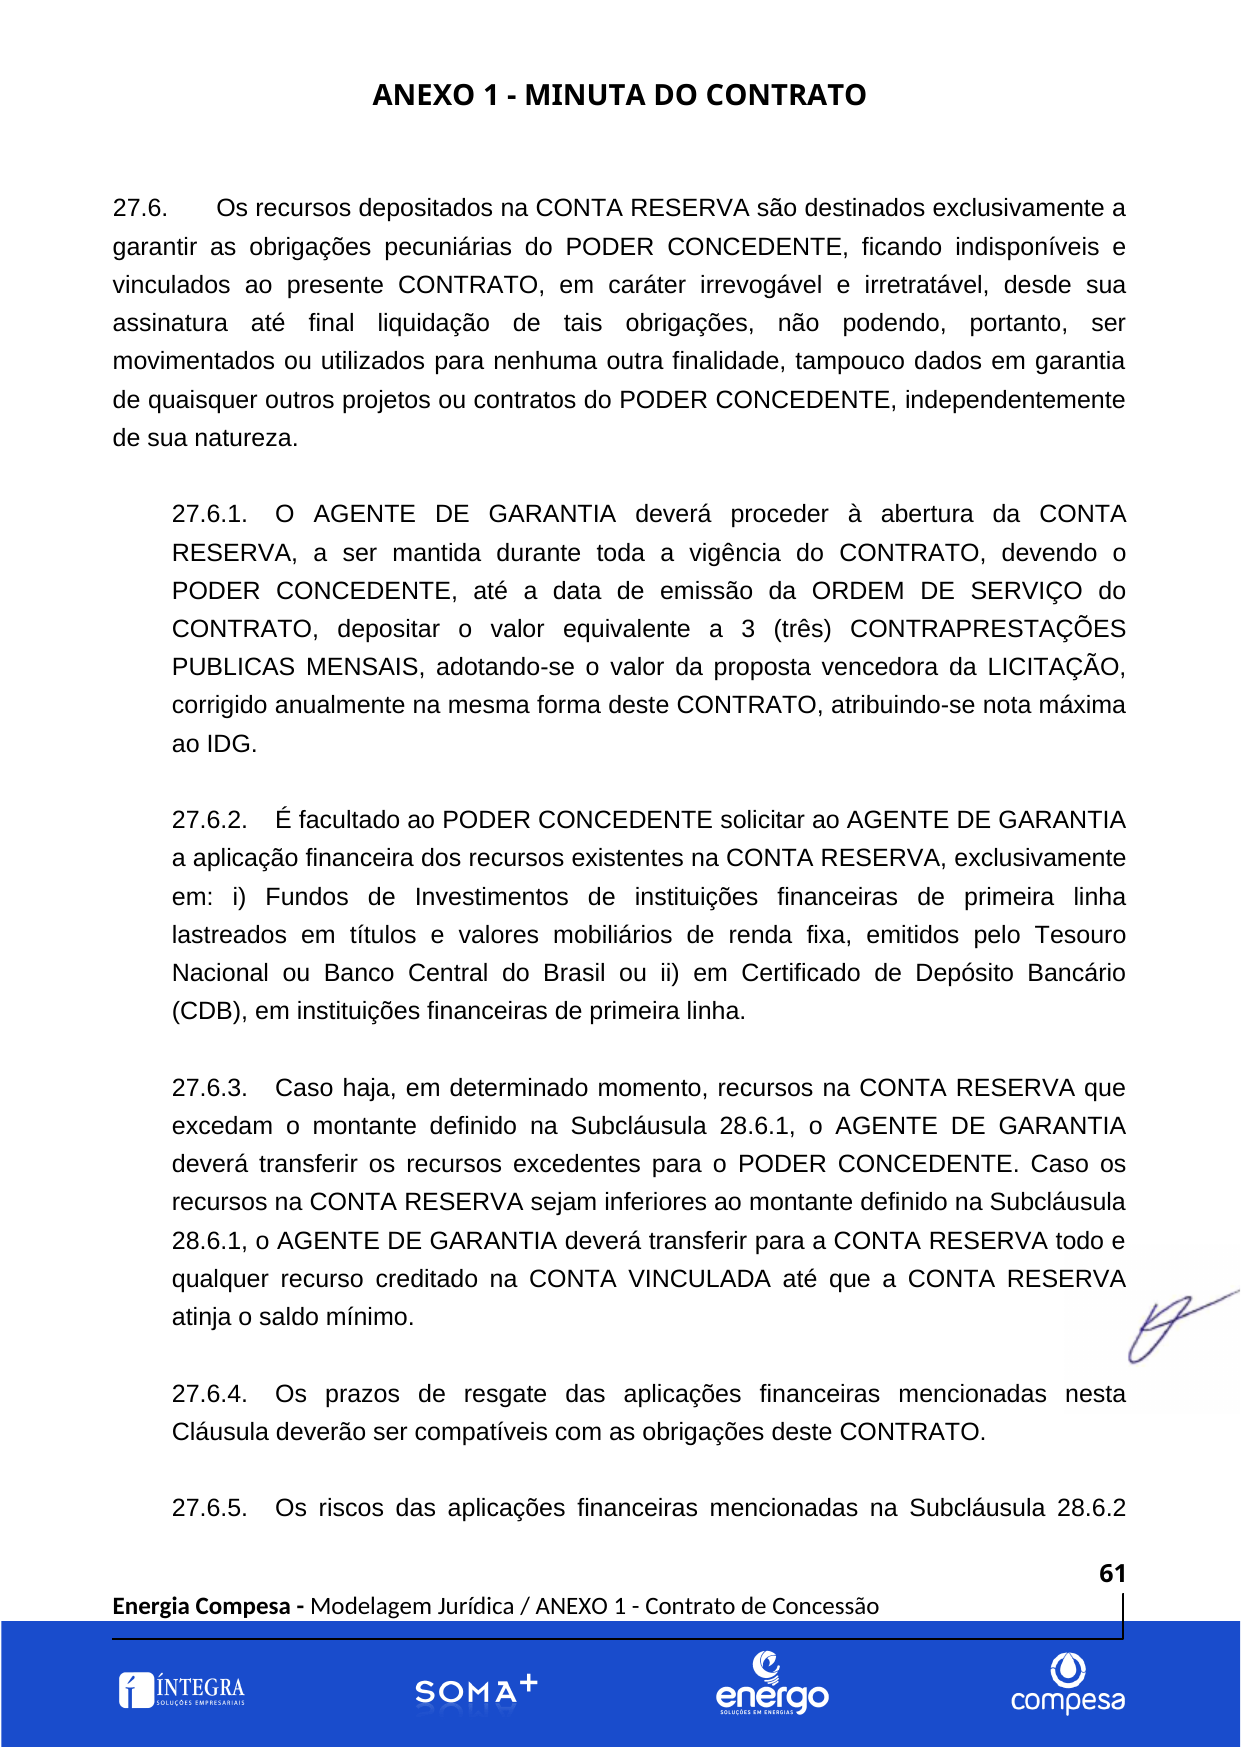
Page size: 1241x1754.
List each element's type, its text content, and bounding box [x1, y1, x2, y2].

list Caso haja, em determinado momento, recursos na CONTA RESERVA que excedam o montante definido na Subcláusula 28.6.1, o AGENTE DE GARANTIA deverá transferir os recursos excedentes para o PODER CONCEDENTE. Caso os recursos na CONTA RESERVA sejam inferiores ao montante definido na Subcláusula 28.6.1, o AGENTE DE GARANTIA deverá transferir para a CONTA RESERVA todo e qualquer recurso creditado na CONTA VINCULADA até que a CONTA RESERVA atinja o saldo mínimo. [172, 1073, 1128, 1331]
list É facultado ao PODER CONCEDENTE solicitar ao AGENTE DE GARANTIA a aplicação financeira dos recursos existentes na CONTA RESERVA, exclusivamente em: i) Fundos de Investimentos de instituições financeiras de primeira linha lastreados em títulos e valores mobiliários de renda fixa, emitidos pelo Tesouro Nacional ou Banco Central do Brasil ou ii) em Certificado de Depósito Bancário (CDB), em instituições financeiras de primeira linha. [172, 805, 1128, 1025]
picture [1, 1621, 1241, 1747]
list Os prazos de resgate das aplicações financeiras mencionadas nesta Cláusula deverão ser compatíveis com as obrigações deste CONTRATO. [172, 1378, 1128, 1446]
picture [1065, 1245, 1241, 1413]
list O AGENTE DE GARANTIA deverá proceder à abertura da CONTA RESERVA, a ser mantida durante toda a vigência do CONTRATO, devendo o PODER CONCEDENTE, até a data de emissão da ORDEM DE SERVIÇO do CONTRATO, depositar o valor equivalente a 3 (três) CONTRAPRESTAÇÕES PUBLICAS MENSAIS, adotando-se o valor da proposta vencedora da LICITAÇÃO, corrigido anualmente na mesma forma deste CONTRATO, atribuindo-se nota máxima ao IDG. [172, 499, 1128, 757]
list Os recursos depositados na CONTA RESERVA são destinados exclusivamente a garantir as obrigações pecuniárias do PODER CONCEDENTE, ficando indisponíveis e vinculados ao presente CONTRATO, em caráter irrevogável e irretratável, desde sua assinatura até final liquidação de tais obrigações, não podendo, portanto, ser movimentados ou utilizados para nenhuma outra finalidade, tampouco dados em garantia de quaisquer outros projetos ou contratos do PODER CONCEDENTE, independentemente de sua natureza. [112, 193, 1128, 452]
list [172, 1493, 1128, 1522]
